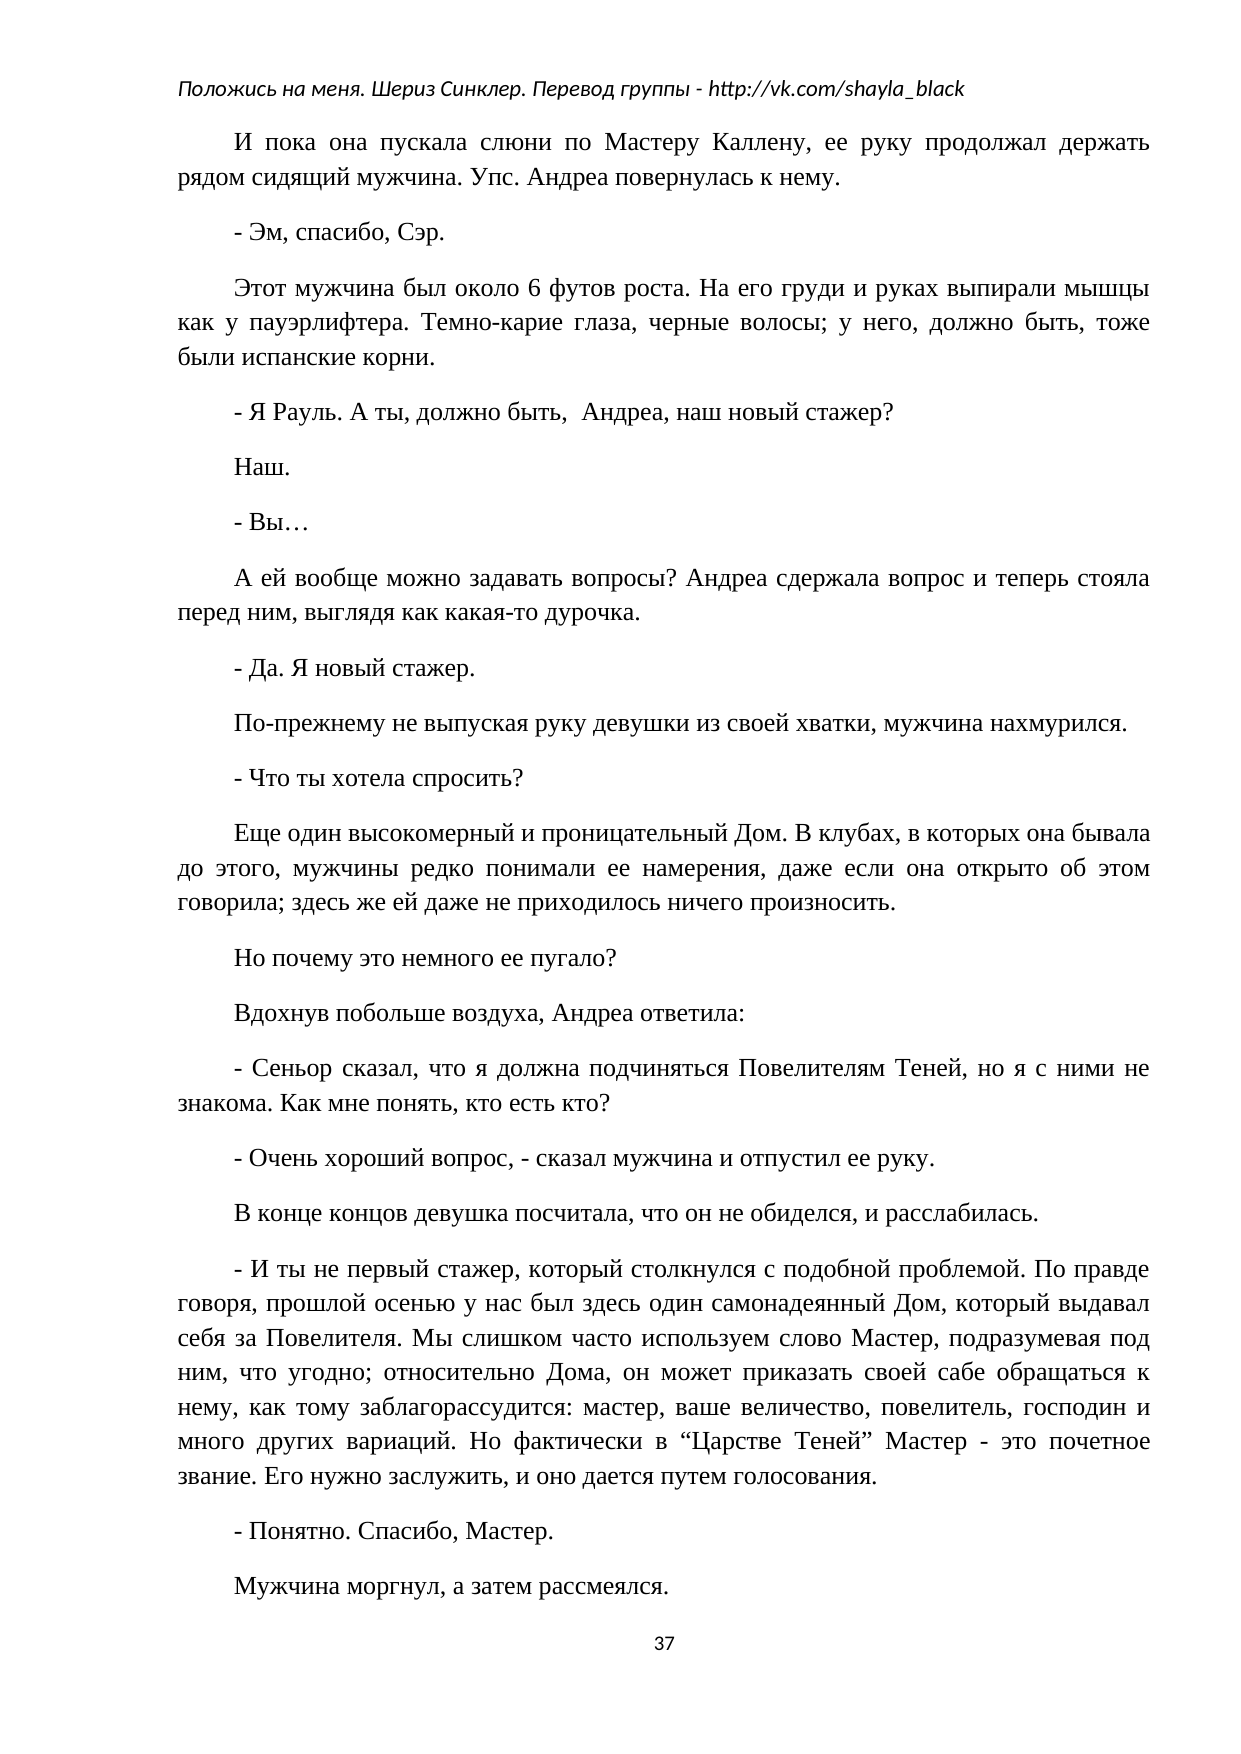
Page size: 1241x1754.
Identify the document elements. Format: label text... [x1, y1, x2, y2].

text И пока она пускала слюни по Мастеру Каллену, ее руку продолжал держать рядом сидящий мужчина. Упс. Андреа повернулась к нему. [177, 126, 1152, 191]
text - И ты не первый стажер, который столкнулся с подобной проблемой. По правде говоря, прошлой осенью у нас был здесь один самонадеянный Дом, который выдавал себя за Повелителя. Мы слишком часто используем слово Мастер, подразумевая под ним, что угодно; относительно Дома, он может приказать своей сабе обращаться к нему, как тому заблагорассудится: мастер, ваше величество, повелитель, господин и много других вариаций. Но фактически в “Царстве Теней” Мастер - это почетное звание. Его нужно заслужить, и оно дается путем голосования. [177, 1253, 1152, 1490]
text - Вы… [177, 506, 1152, 536]
text Мужчина моргнул, а затем рассмеялся. [177, 1570, 1152, 1600]
text - Понятно. Спасибо, Мастер. [177, 1515, 1152, 1545]
text Этот мужчина был около 6 футов роста. На его груди и руках выпирали мышцы как у пауэрлифтера. Темно-карие глаза, черные волосы; у него, должно быть, тоже были испанские корни. [177, 272, 1152, 371]
text - Очень хороший вопрос, - сказал мужчина и отпустил ее руку. [177, 1142, 1152, 1172]
text В конце концов девушка посчитала, что он не обиделся, и расслабилась. [177, 1197, 1152, 1227]
text - Я Рауль. А ты, должно быть, Андреа, наш новый стажер? [177, 396, 1152, 426]
text - Сеньор сказал, что я должна подчиняться Повелителям Теней, но я с ними не знакома. Как мне понять, кто есть кто? [177, 1052, 1152, 1117]
text Вдохнув побольше воздуха, Андреа ответила: [177, 997, 1152, 1027]
text Еще один высокомерный и проницательный Дом. В клубах, в которых она бывала до этого, мужчины редко понимали ее намерения, даже если она открыто об этом говорила; здесь же ей даже не приходилось ничего произносить. [177, 817, 1152, 916]
text - Эм, спасибо, Сэр. [177, 216, 1152, 246]
text По-прежнему не выпуская руку девушки из своей хватки, мужчина нахмурился. [177, 707, 1152, 737]
text - Да. Я новый стажер. [177, 652, 1152, 682]
text Наш. [177, 451, 1152, 481]
text Но почему это немного ее пугало? [177, 942, 1152, 972]
text А ей вообще можно задавать вопросы? Андреа сдержала вопрос и теперь стояла перед ним, выглядя как какая-то дурочка. [177, 562, 1152, 626]
text - Что ты хотела спросить? [177, 762, 1152, 792]
